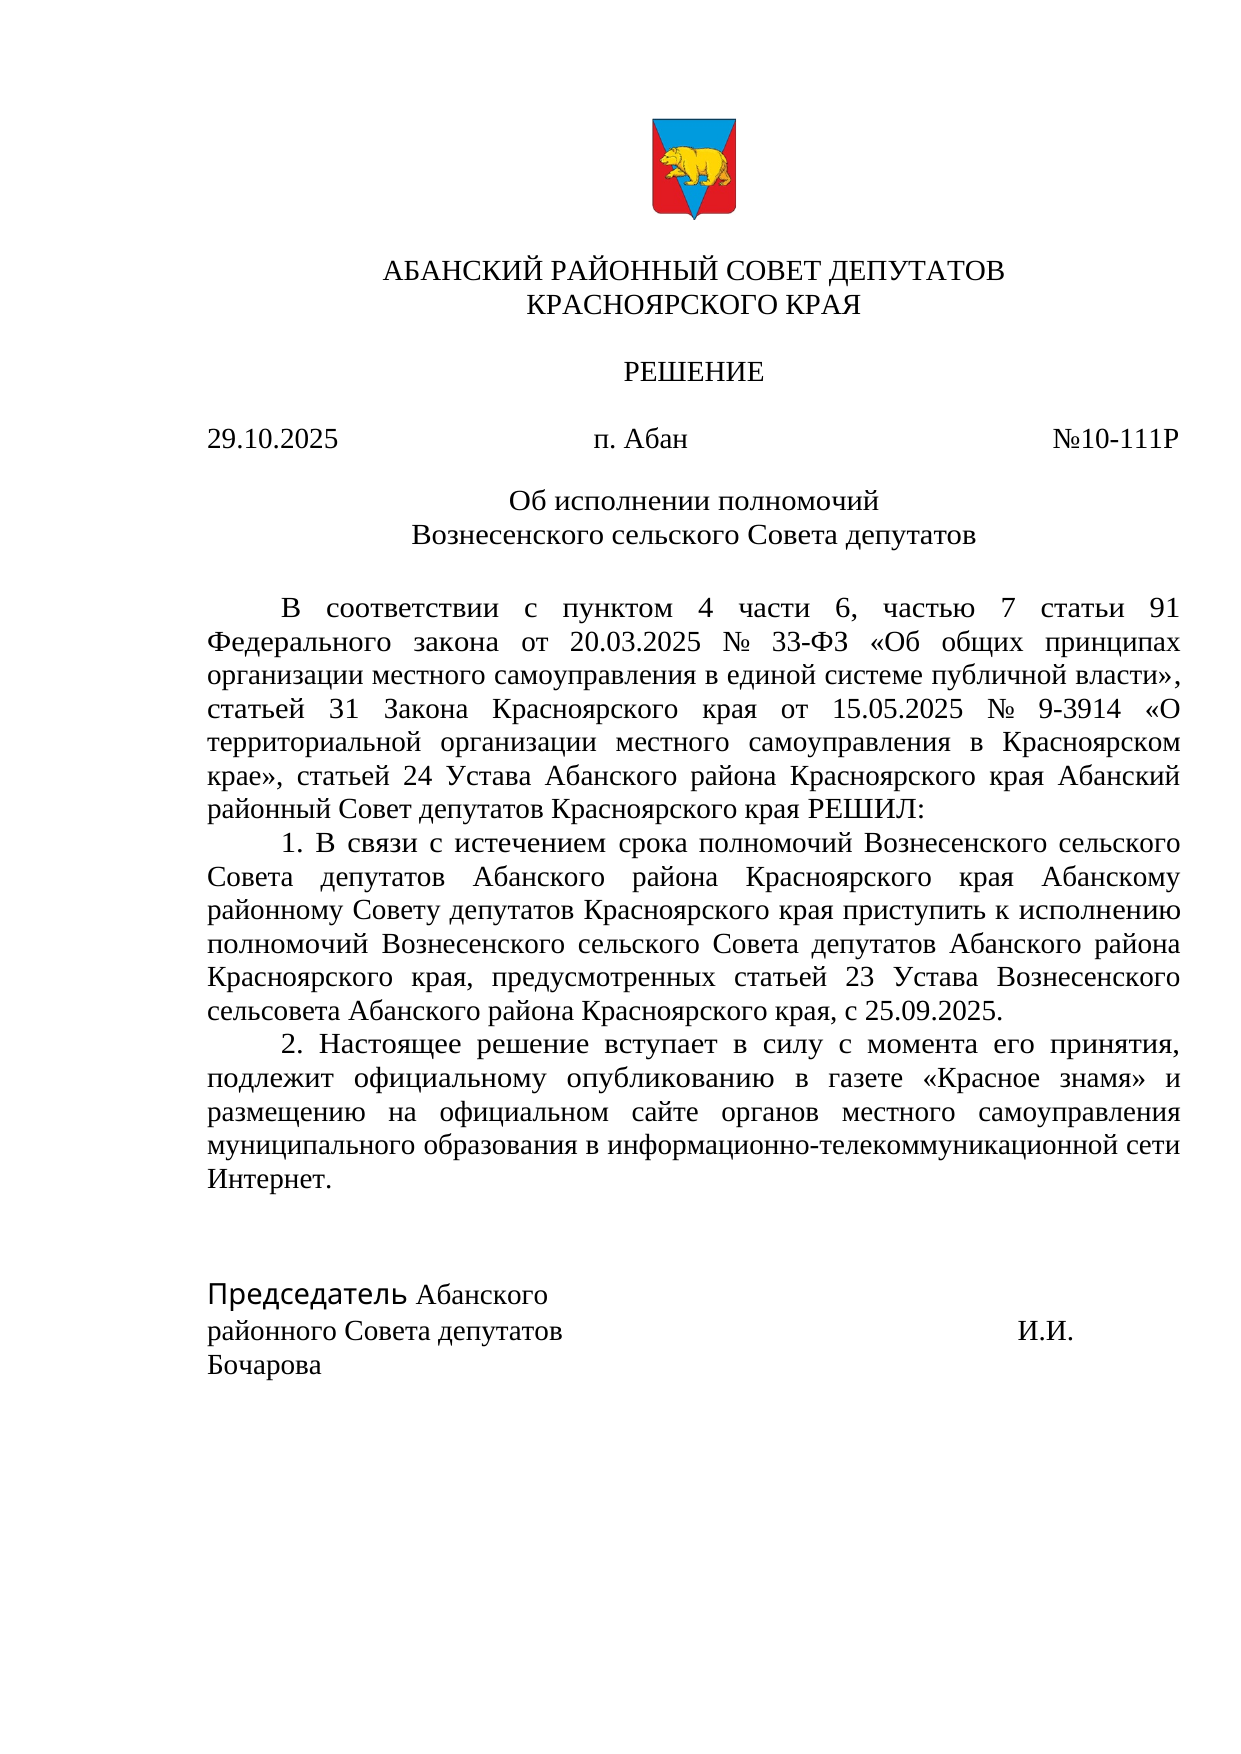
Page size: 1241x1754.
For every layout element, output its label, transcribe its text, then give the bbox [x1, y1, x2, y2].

text Вознесенского сельского Совета депутатов [207, 517, 1181, 551]
picture [651, 118, 737, 220]
text Председатель Абанского [207, 1274, 1181, 1313]
text 2. Настоящее решение вступает в силу с момента его принятия, подлежит официальному опубликованию в газете «Красное знамя» и размещению на официальном сайте органов местного самоуправления муниципального образования в информационно-телекоммуникационной сети Интернет. [207, 1027, 1181, 1194]
text 29.10.2025 п. Абан №10-111Р [207, 421, 1181, 455]
text РЕШЕНИЕ [207, 354, 1181, 388]
text В соответствии с пунктом 4 части 6, частью 7 статьи 91 Федерального закона от 20.03.2025 № 33-ФЗ «Об общих принципах организации местного самоуправления в единой системе публичной власти», статьей 31 Закона Красноярского края от 15.05.2025 № 9-3914 «О территориальной организации местного самоуправления в Красноярском крае», статьей 24 Устава Абанского района Красноярского края Абанский районный Совет депутатов Красноярского края РЕШИЛ: [207, 590, 1181, 825]
text Об исполнении полномочий [207, 483, 1181, 517]
text 1. В связи с истечением срока полномочий Вознесенского сельского Совета депутатов Абанского района Красноярского края Абанскому районному Совету депутатов Красноярского края приступить к исполнению полномочий Вознесенского сельского Совета депутатов Абанского района Красноярского края, предусмотренных статьей 23 Устава Вознесенского сельсовета Абанского района Красноярского края, с 25.09.2025. [207, 825, 1181, 1026]
text АБАНСКИЙ РАЙОННЫЙ СОВЕТ ДЕПУТАТОВ [207, 253, 1181, 287]
text районного Совета депутатов И.И. Бочарова [207, 1313, 1181, 1380]
text КРАСНОЯРСКОГО КРАЯ [207, 287, 1181, 321]
